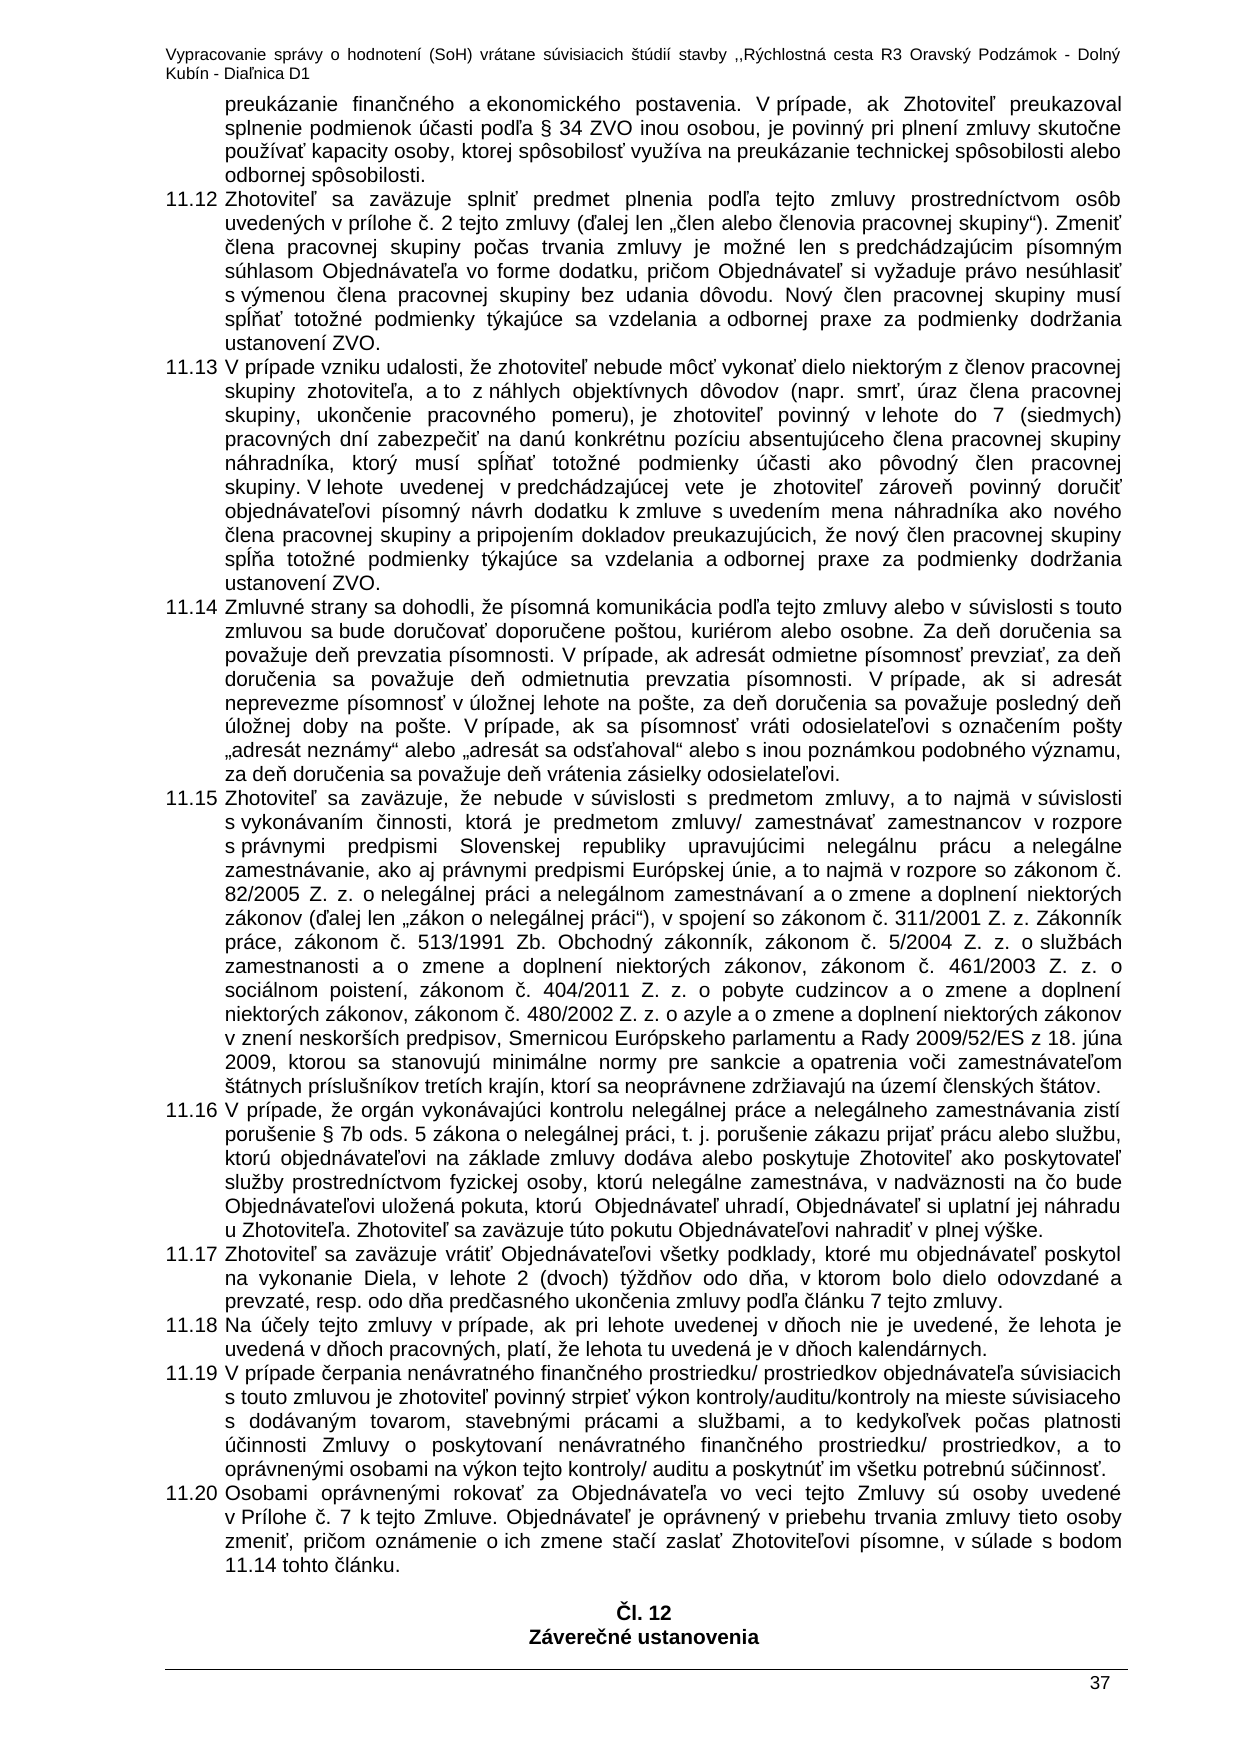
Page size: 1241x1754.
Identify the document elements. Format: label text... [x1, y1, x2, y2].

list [165, 91, 1122, 187]
list Zhotoviteľ sa zaväzuje, že nebude v súvislosti s predmetom zmluvy, a to najmä v súvislosti s vykonávaním činnosti, ktorá je predmetom zmluvy/ zamestnávať zamestnancov v rozpore s právnymi predpismi Slovenskej republiky upravujúcimi nelegálnu prácu a nelegálne zamestnávanie, ako aj právnymi predpismi Európskej únie, a to najmä v rozpore so zákonom č. 82/2005 Z. z. o nelegálnej práci a nelegálnom zamestnávaní a o zmene a doplnení niektorých zákonov (ďalej len „zákon o nelegálnej práci“), v spojení so zákonom č. 311/2001 Z. z. Zákonník práce, zákonom č. 513/1991 Zb. Obchodný zákonník, zákonom č. 5/2004 Z. z. o službách zamestnanosti a o zmene a doplnení niektorých zákonov, zákonom č. 461/2003 Z. z. o sociálnom poistení, zákonom č. 404/2011 Z. z. o pobyte cudzincov a o zmene a doplnení niektorých zákonov, zákonom č. 480/2002 Z. z. o azyle a o zmene a doplnení niektorých zákonov v znení neskorších predpisov, Smernicou Európskeho parlamentu a Rady 2009/52/ES z 18. júna 2009, ktorou sa stanovujú minimálne normy pre sankcie a opatrenia voči zamestnávateľom štátnych príslušníkov tretích krajín, ktorí sa neoprávnene zdržiavajú na území členských štátov. [165, 786, 1122, 1098]
list V prípade vzniku udalosti, že zhotoviteľ nebude môcť vykonať dielo niektorým z členov pracovnej skupiny zhotoviteľa, a to z náhlych objektívnych dôvodov (napr. smrť, úraz člena pracovnej skupiny, ukončenie pracovného pomeru), je zhotoviteľ povinný v lehote do 7 (siedmych) pracovných dní zabezpečiť na danú konkrétnu pozíciu absentujúceho člena pracovnej skupiny náhradníka, ktorý musí spĺňať totožné podmienky účasti ako pôvodný člen pracovnej skupiny. V lehote uvedenej v predchádzajúcej vete je zhotoviteľ zároveň povinný doručiť objednávateľovi písomný návrh dodatku k zmluve s uvedením mena náhradníka ako nového člena pracovnej skupiny a pripojením dokladov preukazujúcich, že nový člen pracovnej skupiny spĺňa totožné podmienky týkajúce sa vzdelania a odbornej praxe za podmienky dodržania ustanovení ZVO. [165, 355, 1122, 594]
list V prípade, že orgán vykonávajúci kontrolu nelegálnej práce a nelegálneho zamestnávania zistí porušenie § 7b ods. 5 zákona o nelegálnej práci, t. j. porušenie zákazu prijať prácu alebo službu, ktorú objednávateľovi na základe zmluvy dodáva alebo poskytuje Zhotoviteľ ako poskytovateľ služby prostredníctvom fyzickej osoby, ktorú nelegálne zamestnáva, v nadväznosti na čo bude Objednávateľovi uložená pokuta, ktorú Objednávateľ uhradí, Objednávateľ si uplatní jej náhradu u Zhotoviteľa. Zhotoviteľ sa zaväzuje túto pokutu Objednávateľovi nahradiť v plnej výške. [165, 1098, 1122, 1241]
list Zhotoviteľ sa zaväzuje splniť predmet plnenia podľa tejto zmluvy prostredníctvom osôb uvedených v prílohe č. 2 tejto zmluvy (ďalej len „člen alebo členovia pracovnej skupiny“). Zmeniť člena pracovnej skupiny počas trvania zmluvy je možné len s predchádzajúcim písomným súhlasom Objednávateľa vo forme dodatku, pričom Objednávateľ si vyžaduje právo nesúhlasiť s výmenou člena pracovnej skupiny bez udania dôvodu. Nový člen pracovnej skupiny musí spĺňať totožné podmienky týkajúce sa vzdelania a odbornej praxe za podmienky dodržania ustanovení ZVO. [165, 187, 1122, 355]
list Osobami oprávnenými rokovať za Objednávateľa vo veci tejto Zmluvy sú osoby uvedené v Prílohe č. 7 k tejto Zmluve. Objednávateľ je oprávnený v priebehu trvania zmluvy tieto osoby zmeniť, pričom oznámenie o ich zmene stačí zaslať Zhotoviteľovi písomne, v súlade s bodom 11.14 tohto článku. [165, 1481, 1122, 1577]
text Čl. 12 [165, 1601, 1122, 1625]
list Zhotoviteľ sa zaväzuje vrátiť Objednávateľovi všetky podklady, ktoré mu objednávateľ poskytol na vykonanie Diela, v lehote 2 (dvoch) týždňov odo dňa, v ktorom bolo dielo odovzdané a prevzaté, resp. odo dňa predčasného ukončenia zmluvy podľa článku 7 tejto zmluvy. [165, 1241, 1122, 1313]
list V prípade čerpania nenávratného finančného prostriedku/ prostriedkov objednávateľa súvisiacich s touto zmluvou je zhotoviteľ povinný strpieť výkon kontroly/auditu/kontroly na mieste súvisiaceho s dodávaným tovarom, stavebnými prácami a službami, a to kedykoľvek počas platnosti účinnosti Zmluvy o poskytovaní nenávratného finančného prostriedku/ prostriedkov, a to oprávnenými osobami na výkon tejto kontroly/ auditu a poskytnúť im všetku potrebnú súčinnosť. [165, 1361, 1122, 1481]
text Záverečné ustanovenia [165, 1625, 1122, 1649]
list Na účely tejto zmluvy v prípade, ak pri lehote uvedenej v dňoch nie je uvedené, že lehota je uvedená v dňoch pracovných, platí, že lehota tu uvedená je v dňoch kalendárnych. [165, 1313, 1122, 1361]
list Zmluvné strany sa dohodli, že písomná komunikácia podľa tejto zmluvy alebo v súvislosti s touto zmluvou sa bude doručovať doporučene poštou, kuriérom alebo osobne. Za deň doručenia sa považuje deň prevzatia písomnosti. V prípade, ak adresát odmietne písomnosť prevziať, za deň doručenia sa považuje deň odmietnutia prevzatia písomnosti. V prípade, ak si adresát neprevezme písomnosť v úložnej lehote na pošte, za deň doručenia sa považuje posledný deň úložnej doby na pošte. V prípade, ak sa písomnosť vráti odosielateľovi s označením pošty „adresát neznámy“ alebo „adresát sa odsťahoval“ alebo s inou poznámkou podobného významu, za deň doručenia sa považuje deň vrátenia zásielky odosielateľovi. [165, 594, 1122, 786]
